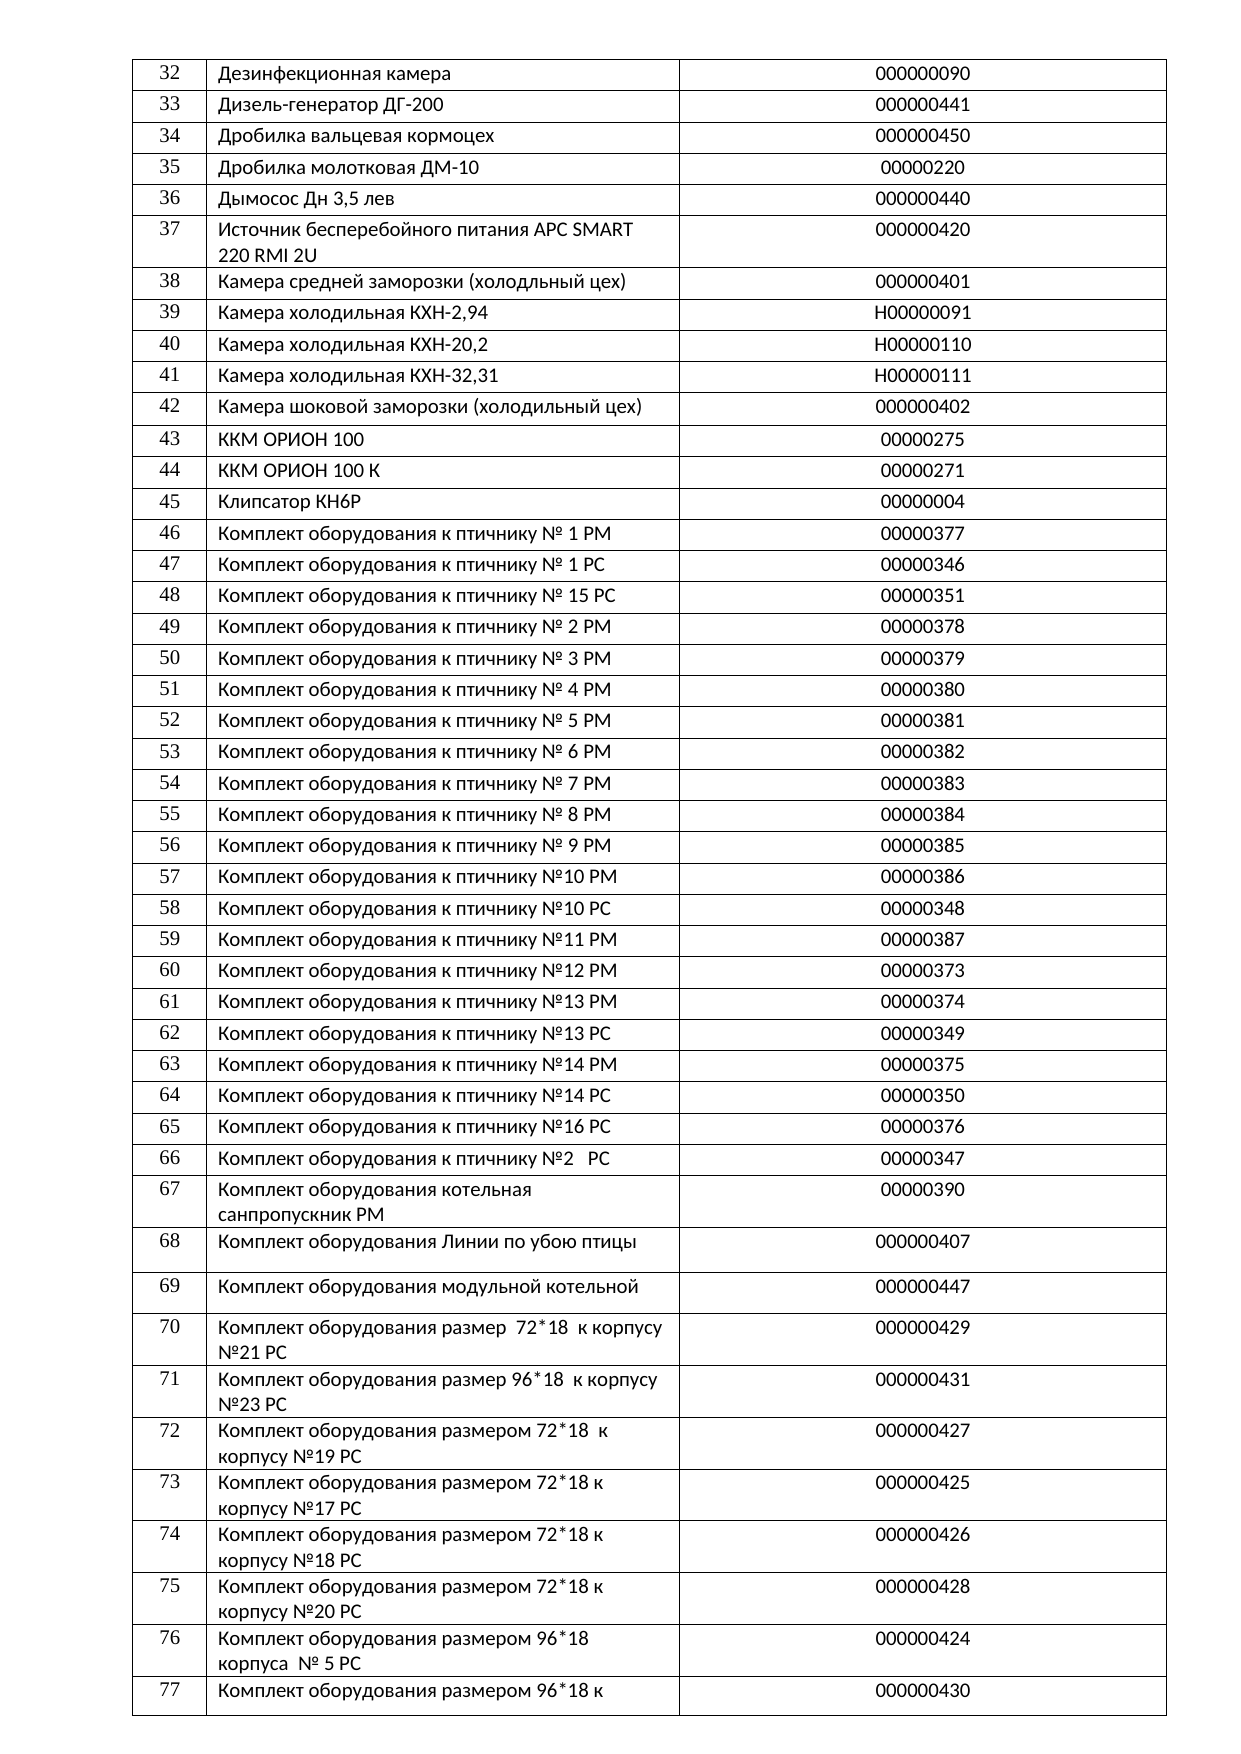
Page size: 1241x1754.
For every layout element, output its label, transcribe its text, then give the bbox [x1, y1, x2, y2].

table_cell Дезинфекционная камера [207, 60, 679, 90]
table_cell 68 [133, 1228, 206, 1272]
table_cell 000000402 [680, 393, 1166, 425]
table_cell 54 [133, 770, 206, 800]
table_cell 66 [133, 1145, 206, 1175]
table_cell 00000346 [680, 551, 1166, 581]
table_cell ККМ ОРИОН 100 К [207, 457, 679, 487]
table_cell 00000220 [680, 154, 1166, 184]
table_cell 67 [133, 1176, 206, 1227]
table_cell Дробилка молотковая ДМ-10 [207, 154, 679, 184]
table_cell 00000349 [680, 1020, 1166, 1050]
table_cell 00000386 [680, 864, 1166, 894]
table_cell Комплект оборудования размером 72*18 к корпусу №20 РС [207, 1573, 679, 1624]
table_cell 00000376 [680, 1114, 1166, 1144]
table_cell 69 [133, 1273, 206, 1313]
table_cell 36 [133, 185, 206, 215]
table_cell 000000090 [680, 60, 1166, 90]
table_cell 63 [133, 1051, 206, 1081]
table_cell 45 [133, 489, 206, 519]
table_cell 00000373 [680, 957, 1166, 987]
table_cell Комплект оборудования размер 96*18 к корпусу №23 РС [207, 1366, 679, 1417]
table_cell 65 [133, 1114, 206, 1144]
table_cell 37 [133, 216, 206, 267]
table_cell 59 [133, 926, 206, 956]
table_cell 00000379 [680, 645, 1166, 675]
table_cell 74 [133, 1521, 206, 1572]
table_cell 00000348 [680, 895, 1166, 925]
table_cell 00000275 [680, 426, 1166, 456]
table_cell 00000347 [680, 1145, 1166, 1175]
table_cell 35 [133, 154, 206, 184]
table_cell Дымосос Дн 3,5 лев [207, 185, 679, 215]
table_cell Комплект оборудования к птичнику №11 РМ [207, 926, 679, 956]
table_cell Комплект оборудования размером 72*18 к корпусу №18 РС [207, 1521, 679, 1572]
table_cell 000000407 [680, 1228, 1166, 1272]
table_cell 00000382 [680, 739, 1166, 769]
table_cell Комплект оборудования к птичнику №10 РМ [207, 864, 679, 894]
table_cell 000000429 [680, 1314, 1166, 1365]
table_cell Комплект оборудования к птичнику № 8 РМ [207, 801, 679, 831]
table_cell 00000380 [680, 676, 1166, 706]
table_cell 33 [133, 91, 206, 122]
table_cell 00000384 [680, 801, 1166, 831]
table_cell Комплект оборудования размером 96*18 корпуса № 5 РС [207, 1625, 679, 1676]
table_cell Комплект оборудования к птичнику № 1 РС [207, 551, 679, 581]
table_cell Комплект оборудования к птичнику №14 РМ [207, 1051, 679, 1081]
table_cell 00000385 [680, 832, 1166, 862]
table_cell 71 [133, 1366, 206, 1417]
table_cell 00000004 [680, 489, 1166, 519]
table_cell 000000401 [680, 268, 1166, 298]
table_cell Камера холодильная КХН-2,94 [207, 300, 679, 330]
table_cell 000000425 [680, 1470, 1166, 1520]
table_cell 00000374 [680, 989, 1166, 1019]
table_cell Н00000111 [680, 362, 1166, 392]
table_cell 00000271 [680, 457, 1166, 487]
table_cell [207, 1677, 679, 1715]
table_cell Н00000091 [680, 300, 1166, 330]
table_cell 72 [133, 1418, 206, 1468]
table_cell Комплект оборудования к птичнику № 15 РС [207, 582, 679, 612]
table_cell 00000381 [680, 707, 1166, 737]
table_cell 00000378 [680, 614, 1166, 644]
table_cell 000000430 [680, 1677, 1166, 1715]
table_cell 00000377 [680, 520, 1166, 550]
table_cell 39 [133, 300, 206, 330]
table_cell 000000447 [680, 1273, 1166, 1313]
table_cell Камера средней заморозки (холодльный цех) [207, 268, 679, 298]
table_cell 62 [133, 1020, 206, 1050]
table_cell 48 [133, 582, 206, 612]
table_cell Комплект оборудования к птичнику №16 РС [207, 1114, 679, 1144]
table_cell 000000428 [680, 1573, 1166, 1624]
table_cell 000000420 [680, 216, 1166, 267]
table_cell 000000440 [680, 185, 1166, 215]
table_cell Комплект оборудования к птичнику №12 РМ [207, 957, 679, 987]
table_cell 55 [133, 801, 206, 831]
table_cell 00000387 [680, 926, 1166, 956]
table_cell 00000390 [680, 1176, 1166, 1227]
table_cell 75 [133, 1573, 206, 1624]
table_cell 73 [133, 1470, 206, 1520]
table_cell 000000431 [680, 1366, 1166, 1417]
table_cell Комплект оборудования к птичнику № 3 РМ [207, 645, 679, 675]
table_cell 64 [133, 1082, 206, 1112]
table_cell Комплект оборудования к птичнику № 2 РМ [207, 614, 679, 644]
table_cell Комплект оборудования модульной котельной [207, 1273, 679, 1313]
table_cell 76 [133, 1625, 206, 1676]
table_cell Комплект оборудования к птичнику № 6 РМ [207, 739, 679, 769]
table_cell 38 [133, 268, 206, 298]
table_cell 58 [133, 895, 206, 925]
table_cell Комплект оборудования размером 72*18 к корпусу №17 РС [207, 1470, 679, 1520]
table_cell Камера холодильная КХН-32,31 [207, 362, 679, 392]
table_cell Комплект оборудования размер 72*18 к корпусу №21 РС [207, 1314, 679, 1365]
table_cell 57 [133, 864, 206, 894]
table_cell Источник бесперебойного питания APC SMART 220 RMI 2U [207, 216, 679, 267]
table_cell Н00000110 [680, 331, 1166, 361]
table_cell 49 [133, 614, 206, 644]
table_cell 00000351 [680, 582, 1166, 612]
table_cell 52 [133, 707, 206, 737]
table_cell 32 [133, 60, 206, 90]
table_cell Комплект оборудования к птичнику № 4 РМ [207, 676, 679, 706]
table_cell 34 [133, 123, 206, 153]
table_cell 40 [133, 331, 206, 361]
table_cell 00000375 [680, 1051, 1166, 1081]
table_cell Комплект оборудования к птичнику №2 РС [207, 1145, 679, 1175]
table_cell Комплект оборудования к птичнику №13 РС [207, 1020, 679, 1050]
table_cell Камера холодильная КХН-20,2 [207, 331, 679, 361]
table_cell ККМ ОРИОН 100 [207, 426, 679, 456]
table_cell 61 [133, 989, 206, 1019]
table_cell 50 [133, 645, 206, 675]
table_cell Комплект оборудования к птичнику № 5 РМ [207, 707, 679, 737]
table_cell Комплект оборудования к птичнику № 9 РМ [207, 832, 679, 862]
table_cell 47 [133, 551, 206, 581]
table_cell Комплект оборудования к птичнику № 7 РМ [207, 770, 679, 800]
table_cell Клипсатор КН6Р [207, 489, 679, 519]
table_cell 000000426 [680, 1521, 1166, 1572]
table_cell 44 [133, 457, 206, 487]
table_cell Дробилка вальцевая кормоцех [207, 123, 679, 153]
table_cell 000000450 [680, 123, 1166, 153]
table_cell 41 [133, 362, 206, 392]
table_cell 000000427 [680, 1418, 1166, 1468]
table_cell 70 [133, 1314, 206, 1365]
table_cell 000000424 [680, 1625, 1166, 1676]
table_cell 00000383 [680, 770, 1166, 800]
table_cell 43 [133, 426, 206, 456]
table_cell Комплект оборудования Линии по убою птицы [207, 1228, 679, 1272]
table_cell 56 [133, 832, 206, 862]
table_cell 000000441 [680, 91, 1166, 122]
table_cell 77 [133, 1677, 206, 1715]
table_cell Комплект оборудования к птичнику №13 РМ [207, 989, 679, 1019]
table_cell Комплект оборудования к птичнику № 1 РМ [207, 520, 679, 550]
table_cell 60 [133, 957, 206, 987]
table_cell 51 [133, 676, 206, 706]
table_cell Камера шоковой заморозки (холодильный цех) [207, 393, 679, 425]
table_cell 00000350 [680, 1082, 1166, 1112]
table_cell 46 [133, 520, 206, 550]
table_cell Комплект оборудования размером 72*18 к корпусу №19 РС [207, 1418, 679, 1468]
table_cell 42 [133, 393, 206, 425]
table_cell Комплект оборудования котельная санпропускник РМ [207, 1176, 679, 1227]
table_cell Комплект оборудования к птичнику №10 РС [207, 895, 679, 925]
table_cell 53 [133, 739, 206, 769]
table_cell Комплект оборудования к птичнику №14 РС [207, 1082, 679, 1112]
table_cell Дизель-генератор ДГ-200 [207, 91, 679, 122]
